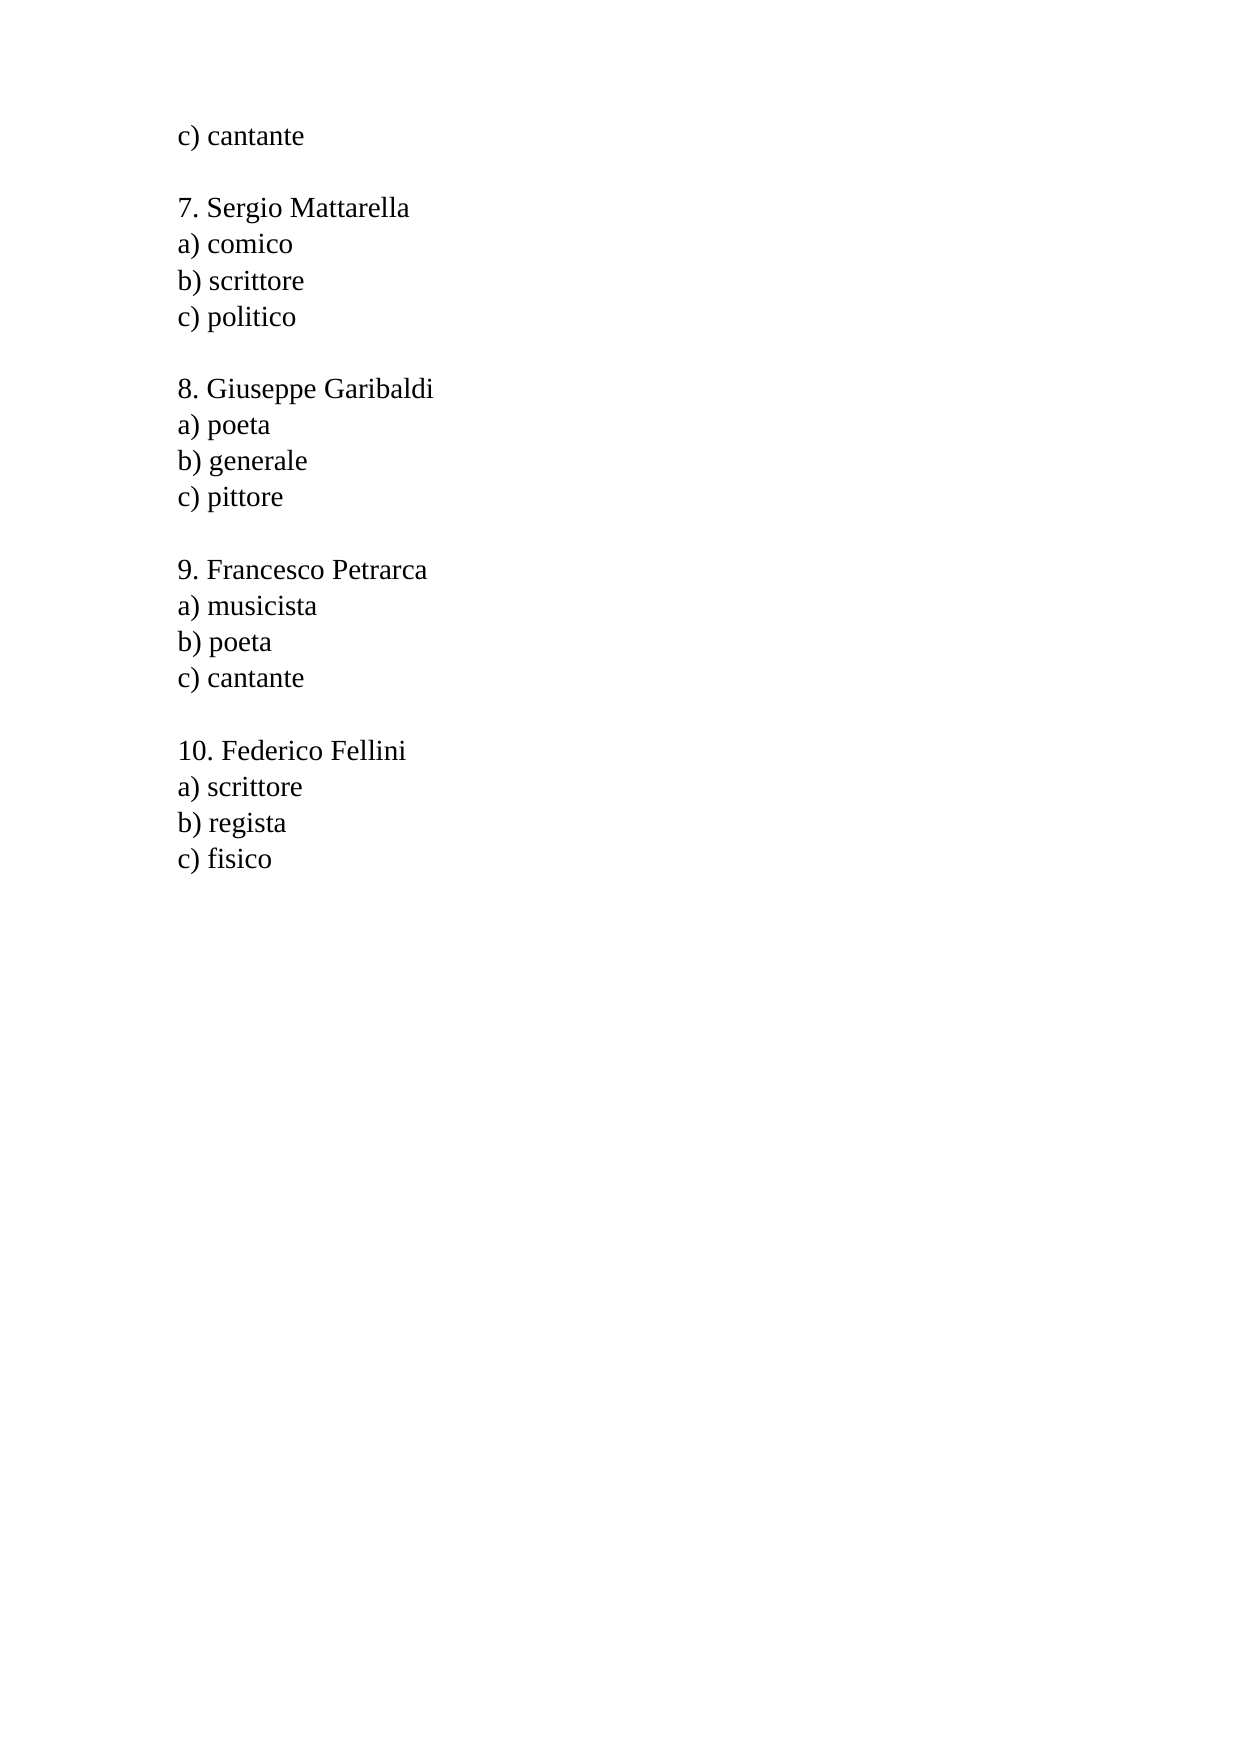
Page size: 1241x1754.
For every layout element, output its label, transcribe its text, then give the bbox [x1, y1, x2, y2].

text a) comico [177, 227, 1152, 260]
text 7. Sergio Mattarella [177, 190, 1152, 224]
text 8. Giuseppe Garibaldi [177, 371, 1152, 405]
text 10. Federico Fellini [177, 733, 1152, 766]
text b) generale [177, 443, 1152, 477]
text b) poeta [177, 624, 1152, 658]
text c) fisico [177, 841, 1152, 874]
text b) regista [177, 805, 1152, 838]
text 9. Francesco Petrarca [177, 552, 1152, 585]
text c) cantante [177, 118, 1152, 152]
text a) scrittore [177, 769, 1152, 802]
text c) pittore [177, 479, 1152, 513]
text c) politico [177, 299, 1152, 332]
text b) scrittore [177, 263, 1152, 296]
text a) musicista [177, 588, 1152, 622]
text c) cantante [177, 660, 1152, 694]
text a) poeta [177, 407, 1152, 441]
